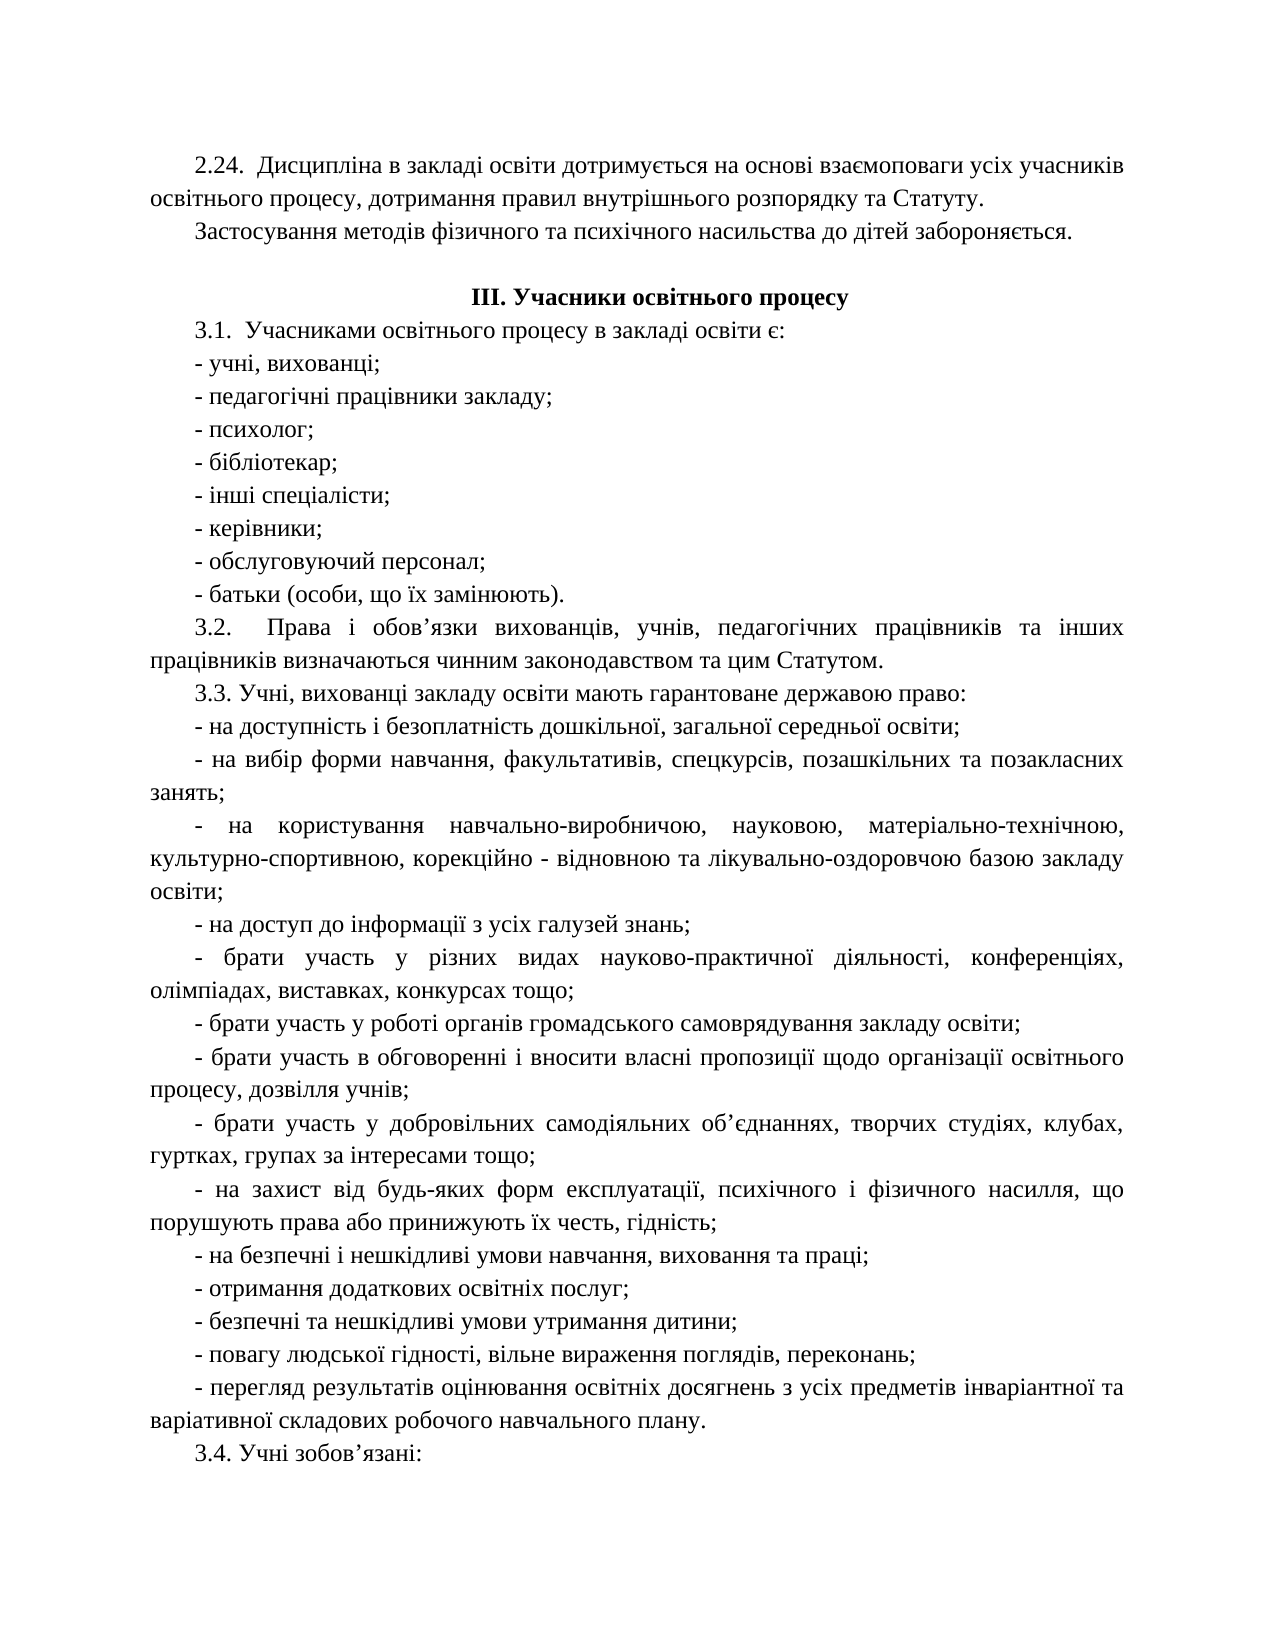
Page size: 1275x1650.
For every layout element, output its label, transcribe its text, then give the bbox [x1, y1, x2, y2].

text - отримання додаткових освітніх послуг; [150, 1273, 1125, 1301]
text - керівники; [150, 513, 1125, 542]
text ІІІ. Учасники освітнього процесу [150, 282, 1125, 311]
text 3.4. Учні зобов’язані: [150, 1438, 1125, 1467]
text 2.24. Дисципліна в закладі освіти дотримується на основі взаємоповаги усіх учасників освітнього процесу, дотримання правил внутрішнього розпорядку та Статуту. [150, 150, 1125, 212]
text - брати участь у роботі органів громадського самоврядування закладу освіти; [150, 1008, 1125, 1037]
text - повагу людської гідності, вільне вираження поглядів, переконань; [150, 1339, 1125, 1367]
text - на доступність і безоплатність дошкільної, загальної середньої освіти; [150, 711, 1125, 740]
text 3.1. Учасниками освітнього процесу в закладі освіти є: [150, 315, 1125, 344]
text - брати участь у добровільних самодіяльних об’єднаннях, творчих студіях, клубах, гуртках, групах за інтересами тощо; [150, 1108, 1125, 1169]
text - брати участь у різних видах науково-практичної діяльності, конференціях, олімпіадах, виставках, конкурсах тощо; [150, 942, 1125, 1004]
text - на доступ до інформації з усіх галузей знань; [150, 909, 1125, 938]
text - бібліотекар; [150, 447, 1125, 476]
text 3.2. Права і обов’язки вихованців, учнів, педагогічних працівників та інших працівників визначаються чинним законодавством та цим Статутом. [150, 612, 1125, 674]
text - педагогічні працівники закладу; [150, 381, 1125, 410]
text - обслуговуючий персонал; [150, 546, 1125, 575]
text - безпечні та нешкідливі умови утримання дитини; [150, 1306, 1125, 1334]
text - психолог; [150, 414, 1125, 443]
text Застосування методів фізичного та психічного насильства до дітей забороняється. [150, 216, 1125, 245]
text - брати участь в обговоренні і вносити власні пропозиції щодо організації освітнього процесу, дозвілля учнів; [150, 1042, 1125, 1103]
text - інші спеціалісти; [150, 480, 1125, 509]
text - на захист від будь-яких форм експлуатації, психічного і фізичного насилля, що порушують права або принижують їх честь, гідність; [150, 1174, 1125, 1235]
text - учні, вихованці; [150, 348, 1125, 377]
text - батьки (особи, що їх замінюють). [150, 579, 1125, 608]
text - на вибір форми навчання, факультативів, спецкурсів, позашкільних та позакласних занять; [150, 744, 1125, 806]
text - на користування навчально-виробничою, науковою, матеріально-технічною, культурно-спортивною, корекційно - відновною та лікувально-оздоровчою базою закладу освіти; [150, 810, 1125, 905]
text - перегляд результатів оцінювання освітніх досягнень з усіх предметів інваріантної та варіативної складових робочого навчального плану. [150, 1372, 1125, 1433]
text 3.3. Учні, вихованці закладу освіти мають гарантоване державою право: [150, 678, 1125, 707]
text - на безпечні і нешкідливі умови навчання, виховання та праці; [150, 1240, 1125, 1268]
